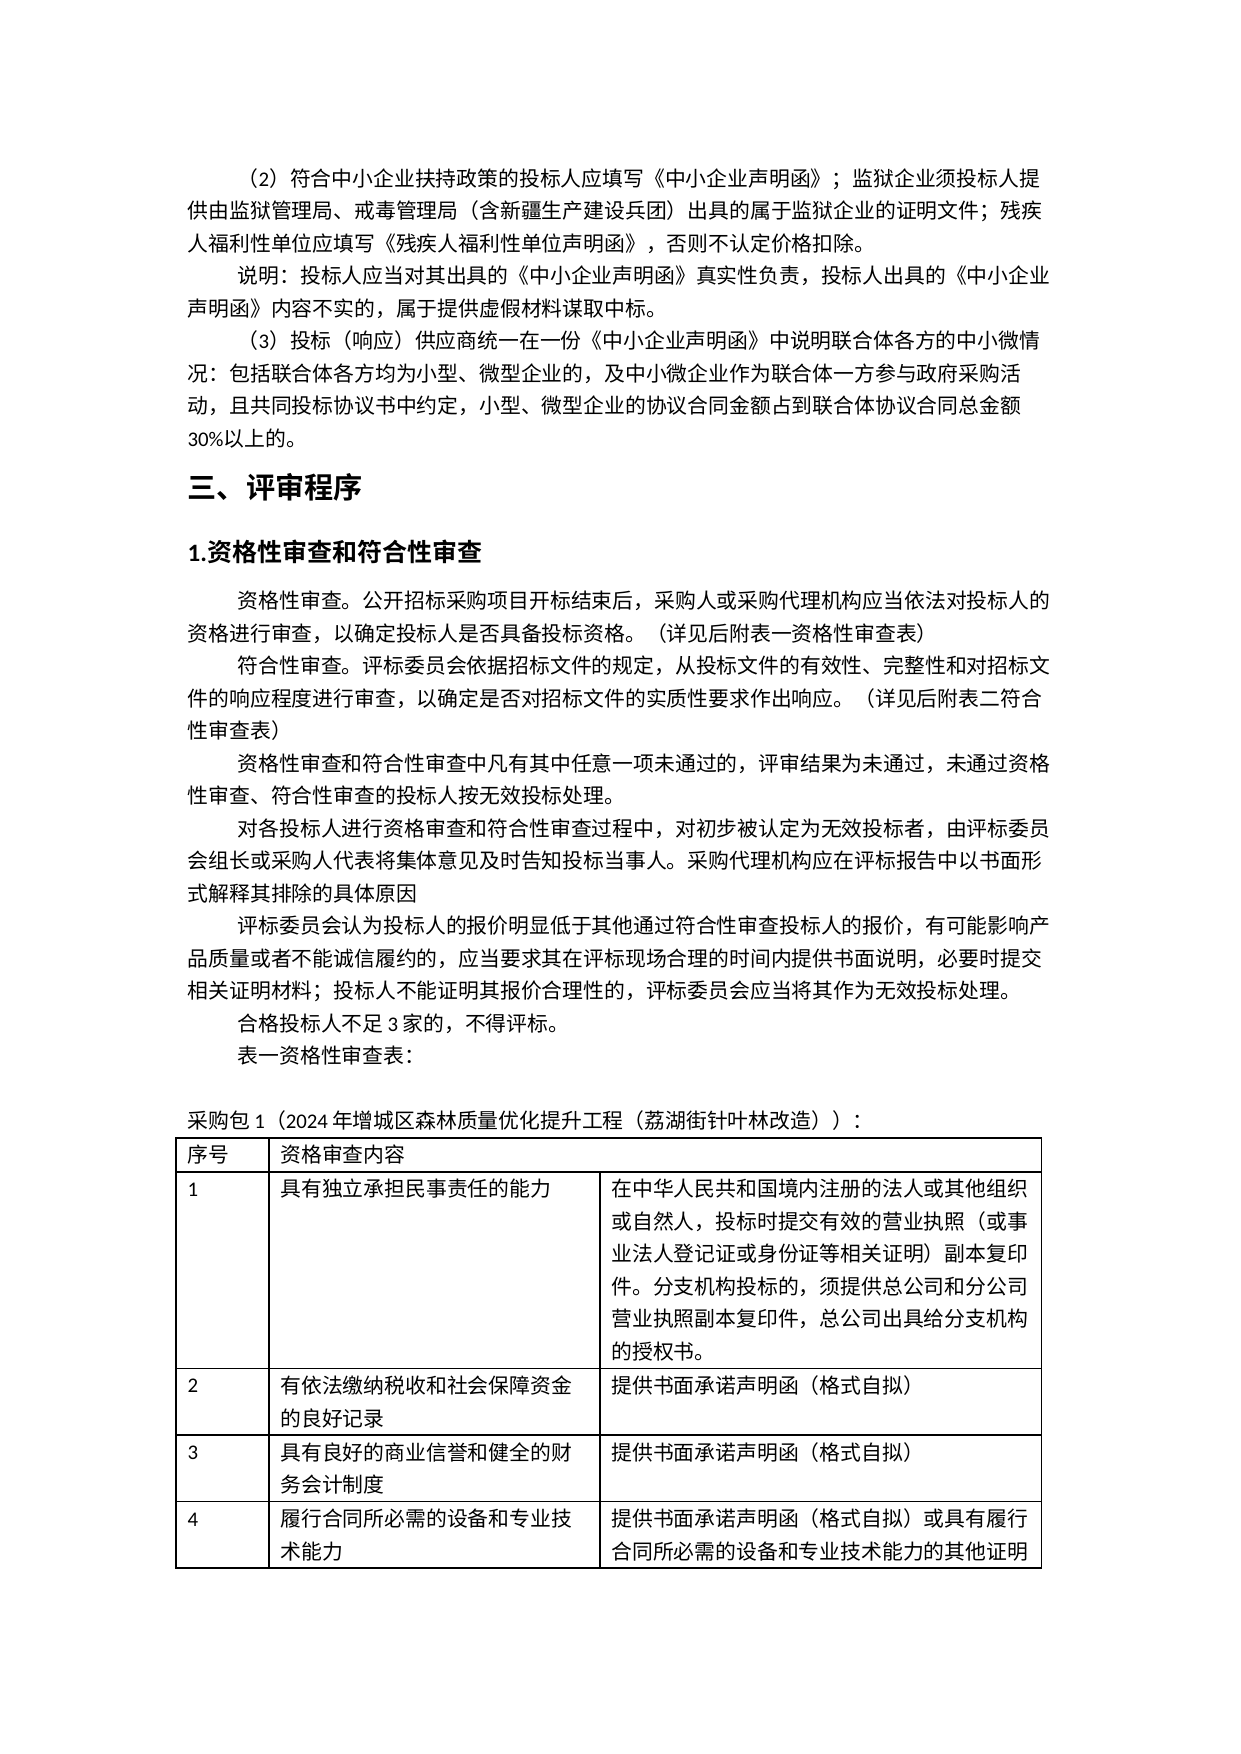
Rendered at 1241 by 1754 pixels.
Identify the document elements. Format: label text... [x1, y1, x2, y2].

text 表一资格性审查表： [187, 1039, 1053, 1072]
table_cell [601, 1502, 1041, 1567]
table_cell 具有良好的商业信誉和健全的财务会计制度 [270, 1436, 599, 1501]
table_cell 2 [177, 1369, 268, 1434]
table_cell 履行合同所必需的设备和专业技术能力 [270, 1502, 599, 1567]
table_cell 1 [177, 1173, 268, 1368]
table_cell 提供书面承诺声明函（格式自拟） [601, 1436, 1041, 1501]
text 资格性审查。公开招标采购项目开标结束后，采购人或采购代理机构应当依法对投标人的资格进行审查，以确定投标人是否具备投标资格。（详见后附表一资格性审查表） [187, 584, 1053, 649]
text 评标委员会认为投标人的报价明显低于其他通过符合性审查投标人的报价，有可能影响产品质量或者不能诚信履约的，应当要求其在评标现场合理的时间内提供书面说明，必要时提交相关证明材料；投标人不能证明其报价合理性的，评标委员会应当将其作为无效投标处理。 [187, 909, 1053, 1007]
text 资格性审查和符合性审查中凡有其中任意一项未通过的，评审结果为未通过，未通过资格性审查、符合性审查的投标人按无效投标处理。 [187, 747, 1053, 812]
text 符合性审查。评标委员会依据招标文件的规定，从投标文件的有效性、完整性和对招标文件的响应程度进行审查，以确定是否对招标文件的实质性要求作出响应。（详见后附表二符合性审查表） [187, 649, 1053, 747]
table_cell 在中华人民共和国境内注册的法人或其他组织或自然人，投标时提交有效的营业执照（或事业法人登记证或身份证等相关证明）副本复印件。分支机构投标的，须提供总公司和分公司营业执照副本复印件，总公司出具给分支机构的授权书。 [601, 1173, 1041, 1368]
text 合格投标人不足3家的，不得评标。 [187, 1007, 1053, 1039]
text 采购包1（2024年增城区森林质量优化提升工程（荔湖街针叶林改造））： [187, 1104, 1053, 1137]
text 对各投标人进行资格审查和符合性审查过程中，对初步被认定为无效投标者，由评标委员会组长或采购人代表将集体意见及时告知投标当事人。采购代理机构应在评标报告中以书面形式解释其排除的具体原因 [187, 812, 1053, 909]
text （3）投标（响应）供应商统一在一份《中小企业声明函》中说明联合体各方的中小微情况：包括联合体各方均为小型、微型企业的，及中小微企业作为联合体一方参与政府采购活动，且共同投标协议书中约定，小型、微型企业的协议合同金额占到联合体协议合同总金额30%以上的。 [187, 324, 1053, 454]
text 说明：投标人应当对其出具的《中小企业声明函》真实性负责，投标人出具的《中小企业声明函》内容不实的，属于提供虚假材料谋取中标。 [187, 259, 1053, 324]
text （2）符合中小企业扶持政策的投标人应填写《中小企业声明函》；监狱企业须投标人提供由监狱管理局、戒毒管理局（含新疆生产建设兵团）出具的属于监狱企业的证明文件；残疾人福利性单位应填写《残疾人福利性单位声明函》，否则不认定价格扣除。 [187, 162, 1053, 259]
text 三、评审程序 [187, 454, 1053, 519]
table_header 序号 [177, 1139, 268, 1171]
table_header 资格审查内容 [270, 1139, 1041, 1171]
table_cell 4 [177, 1502, 268, 1567]
table_cell 具有独立承担民事责任的能力 [270, 1173, 599, 1368]
table_cell 有依法缴纳税收和社会保障资金的良好记录 [270, 1369, 599, 1434]
table_cell 提供书面承诺声明函（格式自拟） [601, 1369, 1041, 1434]
text 1.资格性审查和符合性审查 [187, 519, 1053, 584]
table_cell 3 [177, 1436, 268, 1501]
